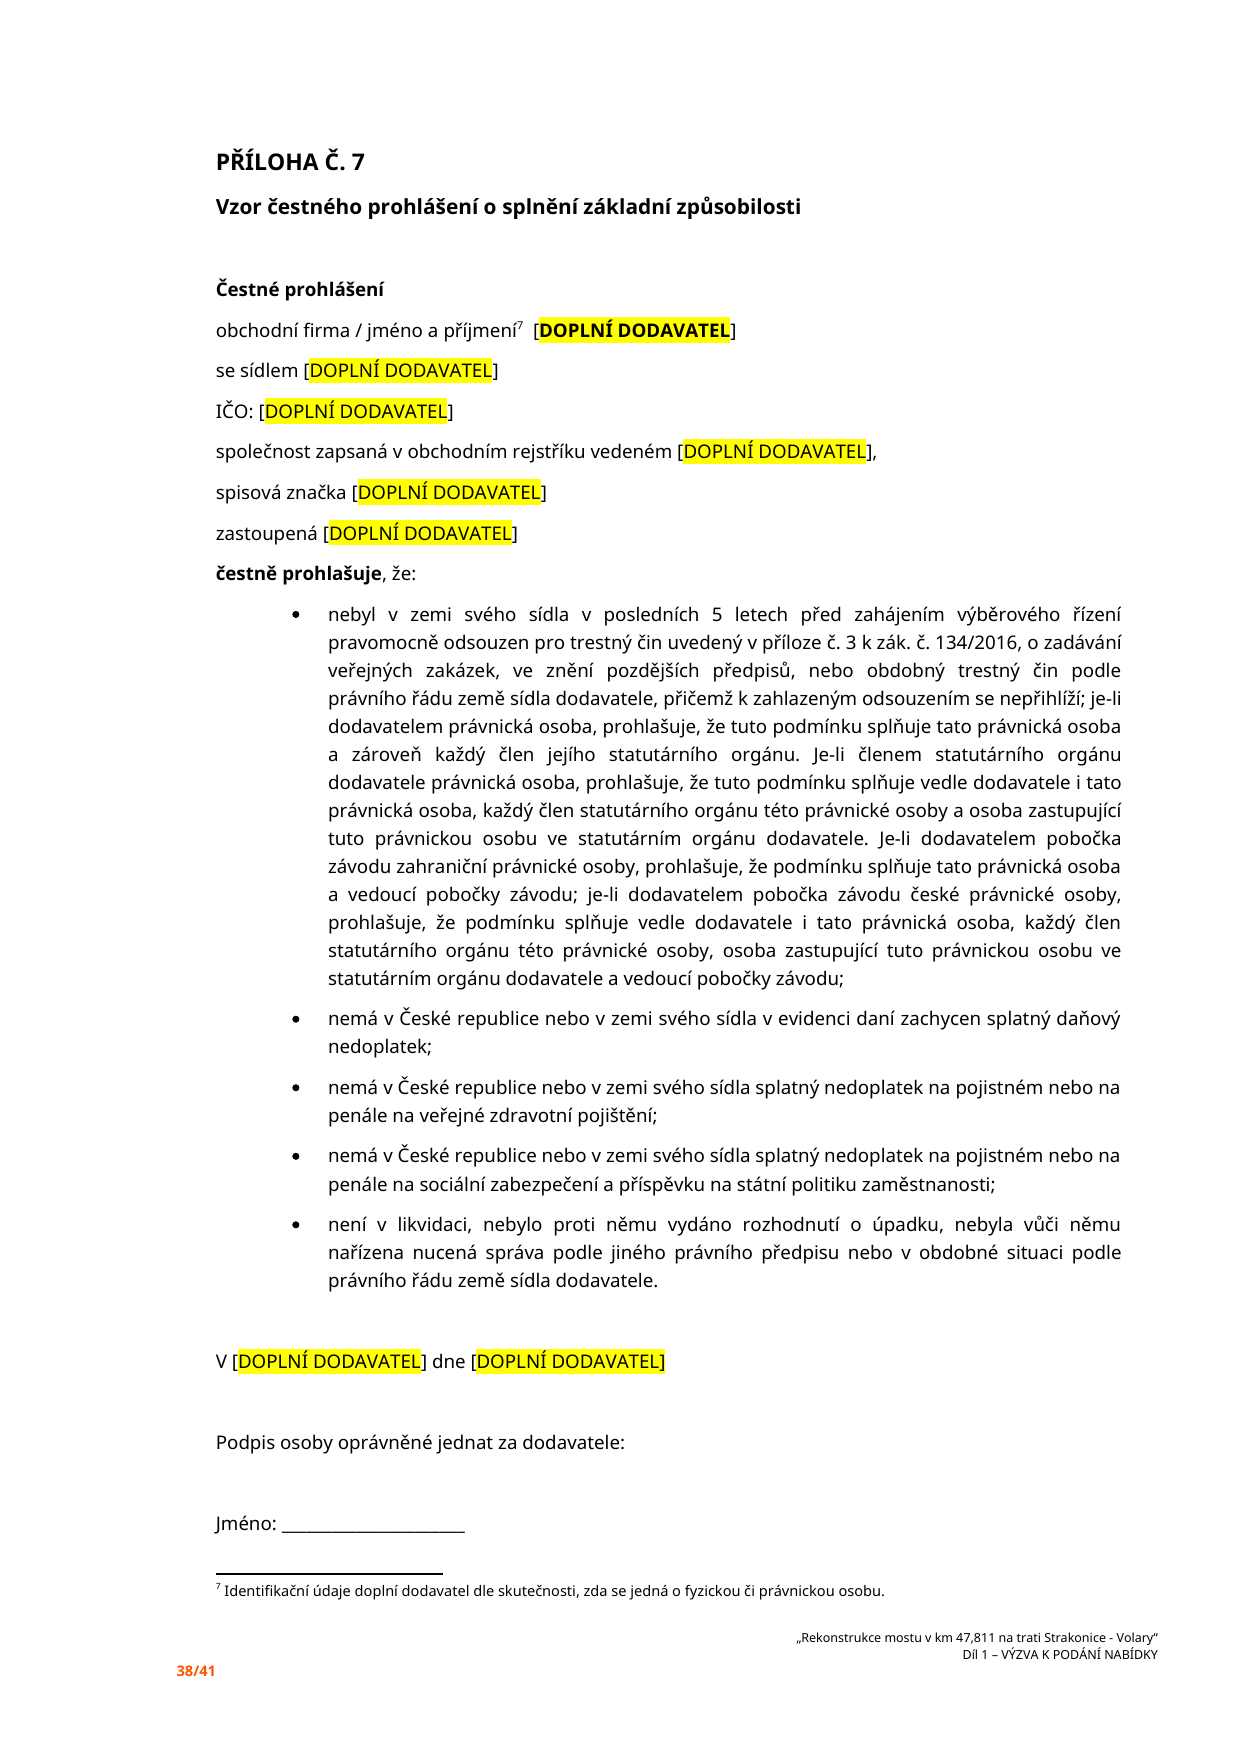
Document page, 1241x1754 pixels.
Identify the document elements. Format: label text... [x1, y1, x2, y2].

text IČO: [DOPLNÍ DODAVATEL] [447, 398, 1122, 424]
text V [DOPLNÍ DODAVATEL] dne [DOPLNÍ DODAVATEL] [216, 1348, 1122, 1374]
text společnost zapsaná v obchodním rejstříku vedeném [DOPLNÍ DODAVATEL], [866, 439, 1122, 464]
text obchodní firma / jméno a příjmení [DOPLNÍ DODAVATEL] [730, 317, 1122, 343]
text Vzor čestného prohlášení o splnění základní způsobilosti [216, 192, 1122, 221]
text Příloha č. 7 [216, 146, 1122, 177]
text Podpis osoby oprávněné jednat za dodavatele: [216, 1429, 1122, 1455]
text Jméno: ______________________ [216, 1511, 1122, 1536]
text nemá v České republice nebo v zemi svého sídla v evidenci daní zachycen splatný daňový nedoplatek; [292, 1006, 1122, 1059]
text nebyl v zemi svého sídla v posledních 5 letech před zahájením výběrového řízení pravomocně odsouzen pro trestný čin uvedený v příloze č. 3 k zák. č. 134/2016, o zadávání veřejných zakázek, ve znění pozdějších předpisů, nebo obdobný trestný čin podle právního řádu země sídla dodavatele, přičemž k zahlazeným odsouzením se nepřihlíží; je-li dodavatelem právnická osoba, prohlašuje, že tuto podmínku splňuje tato právnická osoba a zároveň každý člen jejího statutárního orgánu. Je-li členem statutárního orgánu dodavatele právnická osoba, prohlašuje, že tuto podmínku splňuje vedle dodavatele i tato právnická osoba, každý člen statutárního orgánu této právnické osoby a osoba zastupující tuto právnickou osobu ve statutárním orgánu dodavatele. Je-li dodavatelem pobočka závodu zahraniční právnické osoby, prohlašuje, že podmínku splňuje tato právnická osoba a vedoucí pobočky závodu; je-li dodavatelem pobočka závodu české právnické osoby, prohlašuje, že podmínku splňuje vedle dodavatele i tato právnická osoba, každý člen statutárního orgánu této právnické osoby, osoba zastupující tuto právnickou osobu ve statutárním orgánu dodavatele a vedoucí pobočky závodu; [292, 601, 1122, 991]
text nemá v České republice nebo v zemi svého sídla splatný nedoplatek na pojistném nebo na penále na sociální zabezpečení a příspěvku na státní politiku zaměstnanosti; [292, 1143, 1122, 1196]
text nemá v České republice nebo v zemi svého sídla splatný nedoplatek na pojistném nebo na penále na veřejné zdravotní pojištění; [292, 1074, 1122, 1128]
text se sídlem [DOPLNÍ DODAVATEL] [492, 358, 1122, 383]
text se sídlem [DOPLNÍ DODAVATEL] [216, 358, 309, 383]
text není v likvidaci, nebylo proti němu vydáno rozhodnutí o úpadku, nebyla vůči němu nařízena nucená správa podle jiného právního předpisu nebo v obdobné situaci podle právního řádu země sídla dodavatele. [292, 1211, 1122, 1293]
text zastoupená [DOPLNÍ DODAVATEL] [216, 520, 329, 545]
text společnost zapsaná v obchodním rejstříku vedeném [DOPLNÍ DODAVATEL], [216, 439, 683, 464]
text zastoupená [DOPLNÍ DODAVATEL] [512, 520, 1122, 545]
text Čestné prohlášení [216, 277, 1122, 302]
text čestně prohlašuje, že: [216, 560, 1122, 586]
text spisová značka [DOPLNÍ DODAVATEL] [541, 479, 1122, 505]
text obchodní firma / jméno a příjmení [DOPLNÍ DODAVATEL] [216, 317, 539, 343]
text spisová značka [DOPLNÍ DODAVATEL] [216, 479, 358, 505]
